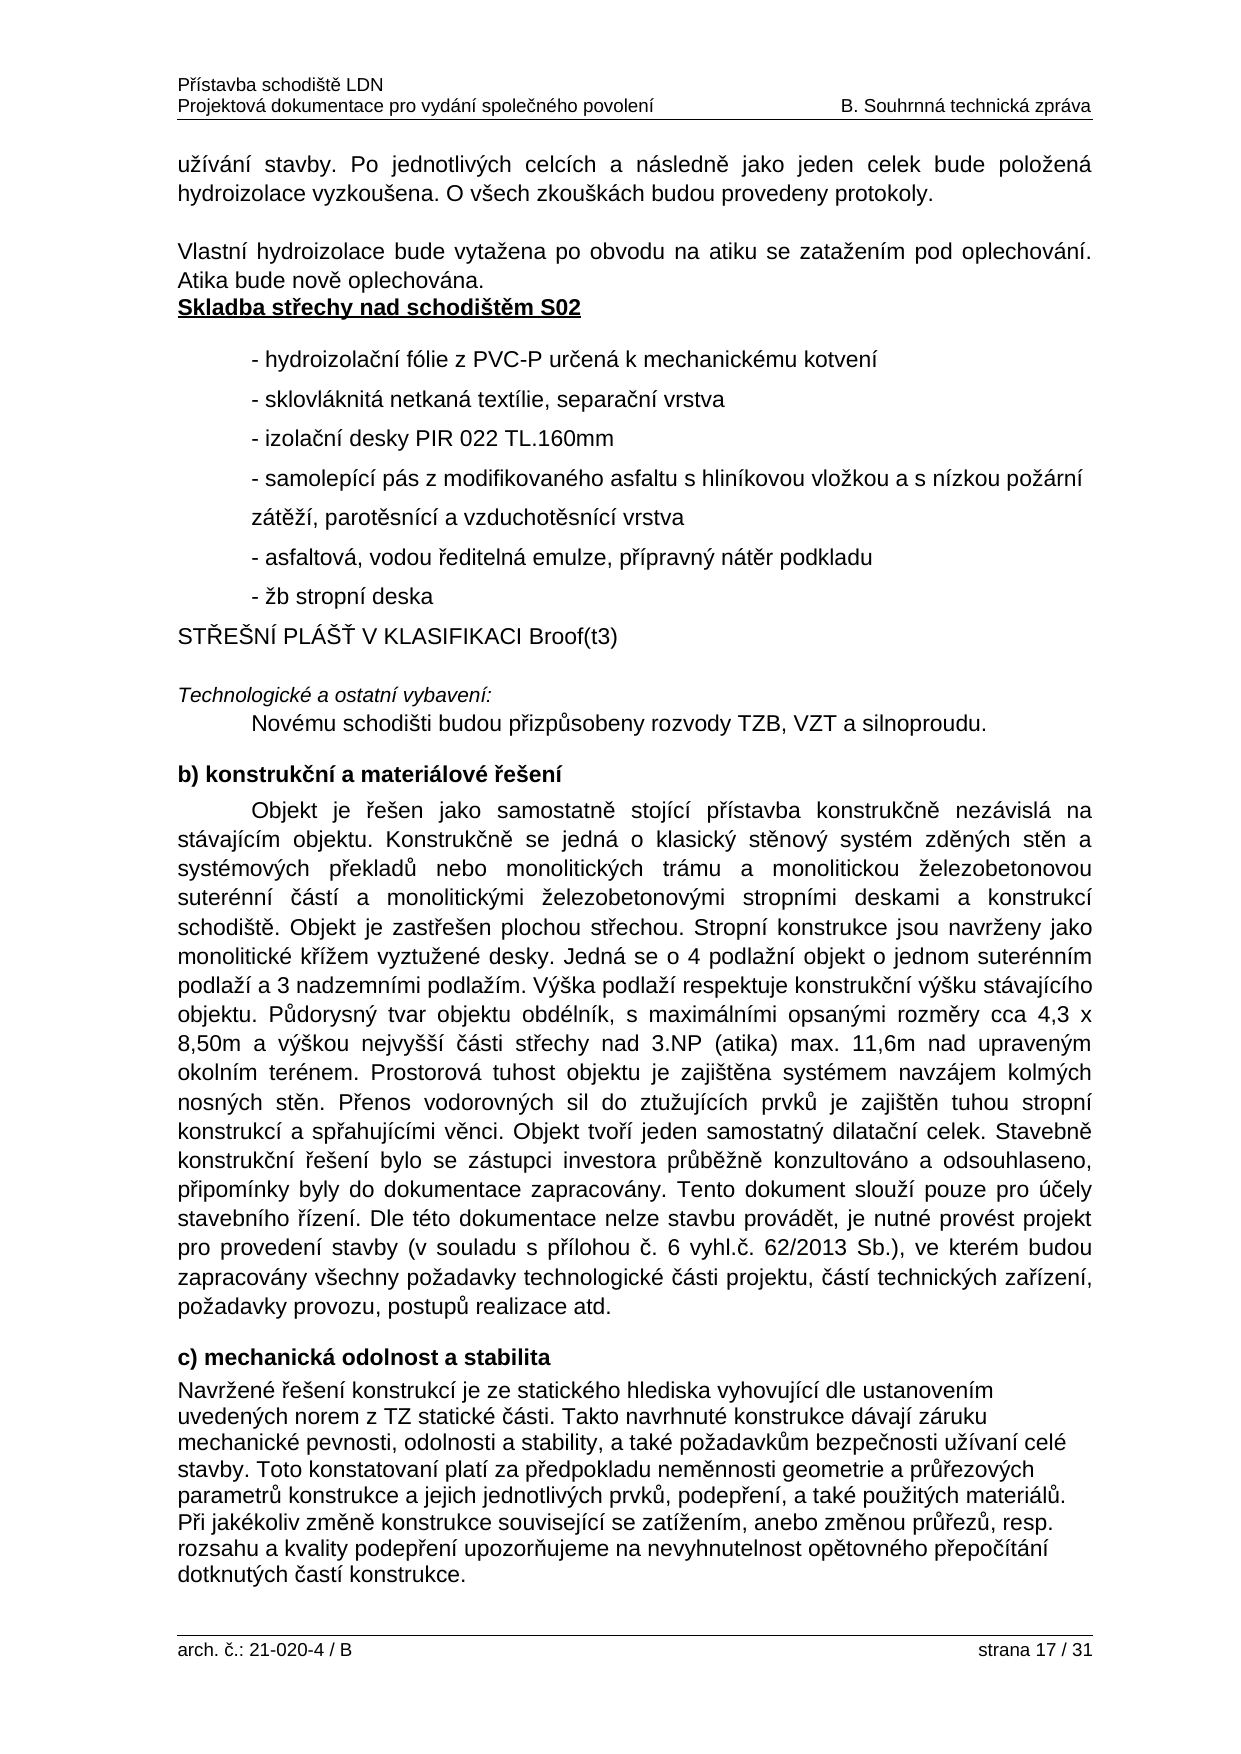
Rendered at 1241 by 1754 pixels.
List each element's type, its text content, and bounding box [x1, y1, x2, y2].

text Navržené řešení konstrukcí je ze statického hlediska vyhovující dle ustanovením uvedených norem z TZ statické části. Takto navrhnuté konstrukce dávají záruku mechanické pevnosti, odolnosti a stability, a také požadavkům bezpečnosti užívaní celé stavby. Toto konstatovaní platí za předpokladu neměnnosti geometrie a průřezových parametrů konstrukce a jejich jednotlivých prvků, podepření, a také použitých materiálů. Při jakékoliv změně konstrukce související se zatížením, anebo změnou průřezů, resp. rozsahu a kvality podepření upozorňujeme na nevyhnutelnost opětovného přepočítání dotknutých častí konstrukce. [177, 1377, 1093, 1587]
text - sklovláknitá netkaná textílie, separační vrstva [177, 386, 1093, 412]
text Technologické a ostatní vybavení: [177, 678, 1093, 707]
text Skladba střechy nad schodištěm S02 [177, 293, 1093, 320]
text - asfaltová, vodou ředitelná emulze, přípravný nátěr podkladu [177, 544, 1093, 570]
text - žb stropní deska [177, 583, 1093, 609]
subtitle b) konstrukční a materiálové řešení [177, 761, 1093, 788]
text Novému schodišti budou přizpůsobeny rozvody TZB, VZT a silnoproudu. [177, 707, 1093, 736]
text Vlastní hydroizolace bude vytažena po obvodu na atiku se zatažením pod oplechování. Atika bude nově oplechována. [177, 235, 1093, 293]
text - samolepící pás z modifikovaného asfaltu s hliníkovou vložkou a s nízkou požární zátěží, parotěsnící a vzduchotěsnící vrstva [251, 465, 1093, 531]
text - izolační desky PIR 022 TL.160mm [177, 425, 1093, 452]
text STŘEŠNÍ PLÁŠŤ V KLASIFIKACI Broof(t3) [177, 623, 1093, 649]
text - hydroizolační fólie z PVC-P určená k mechanickému kotvení [177, 346, 1093, 373]
subtitle c) mechanická odolnost a stabilita [177, 1344, 1093, 1370]
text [177, 148, 1093, 206]
text Objekt je řešen jako samostatně stojící přístavba konstrukčně nezávislá na stávajícím objektu. Konstrukčně se jedná o klasický stěnový systém zděných stěn a systémových překladů nebo monolitických trámu a monolitickou železobetonovou suterénní částí a monolitickými železobetonovými stropními deskami a konstrukcí schodiště. Objekt je zastřešen plochou střechou. Stropní konstrukce jsou navrženy jako monolitické křížem vyztužené desky. Jedná se o 4 podlažní objekt o jednom suterénním podlaží a 3 nadzemními podlažím. Výška podlaží respektuje konstrukční výšku stávajícího objektu. Půdorysný tvar objektu obdélník, s maximálními opsanými rozměry cca 4,3 x 8,50m a výškou nejvyšší části střechy nad 3.NP (atika) max. 11,6m nad upraveným okolním terénem. Prostorová tuhost objektu je zajištěna systémem navzájem kolmých nosných stěn. Přenos vodorovných sil do ztužujících prvků je zajištěn tuhou stropní konstrukcí a spřahujícími věnci. Objekt tvoří jeden samostatný dilatační celek. Stavebně konstrukční řešení bylo se zástupci investora průběžně konzultováno a odsouhlaseno, připomínky byly do dokumentace zapracovány. Tento dokument slouží pouze pro účely stavebního řízení. Dle této dokumentace nelze stavbu provádět, je nutné provést projekt pro provedení stavby (v souladu s přílohou č. 6 vyhl.č. 62/2013 Sb.), ve kterém budou zapracovány všechny požadavky technologické části projektu, částí technických zařízení, požadavky provozu, postupů realizace atd. [177, 794, 1093, 1319]
